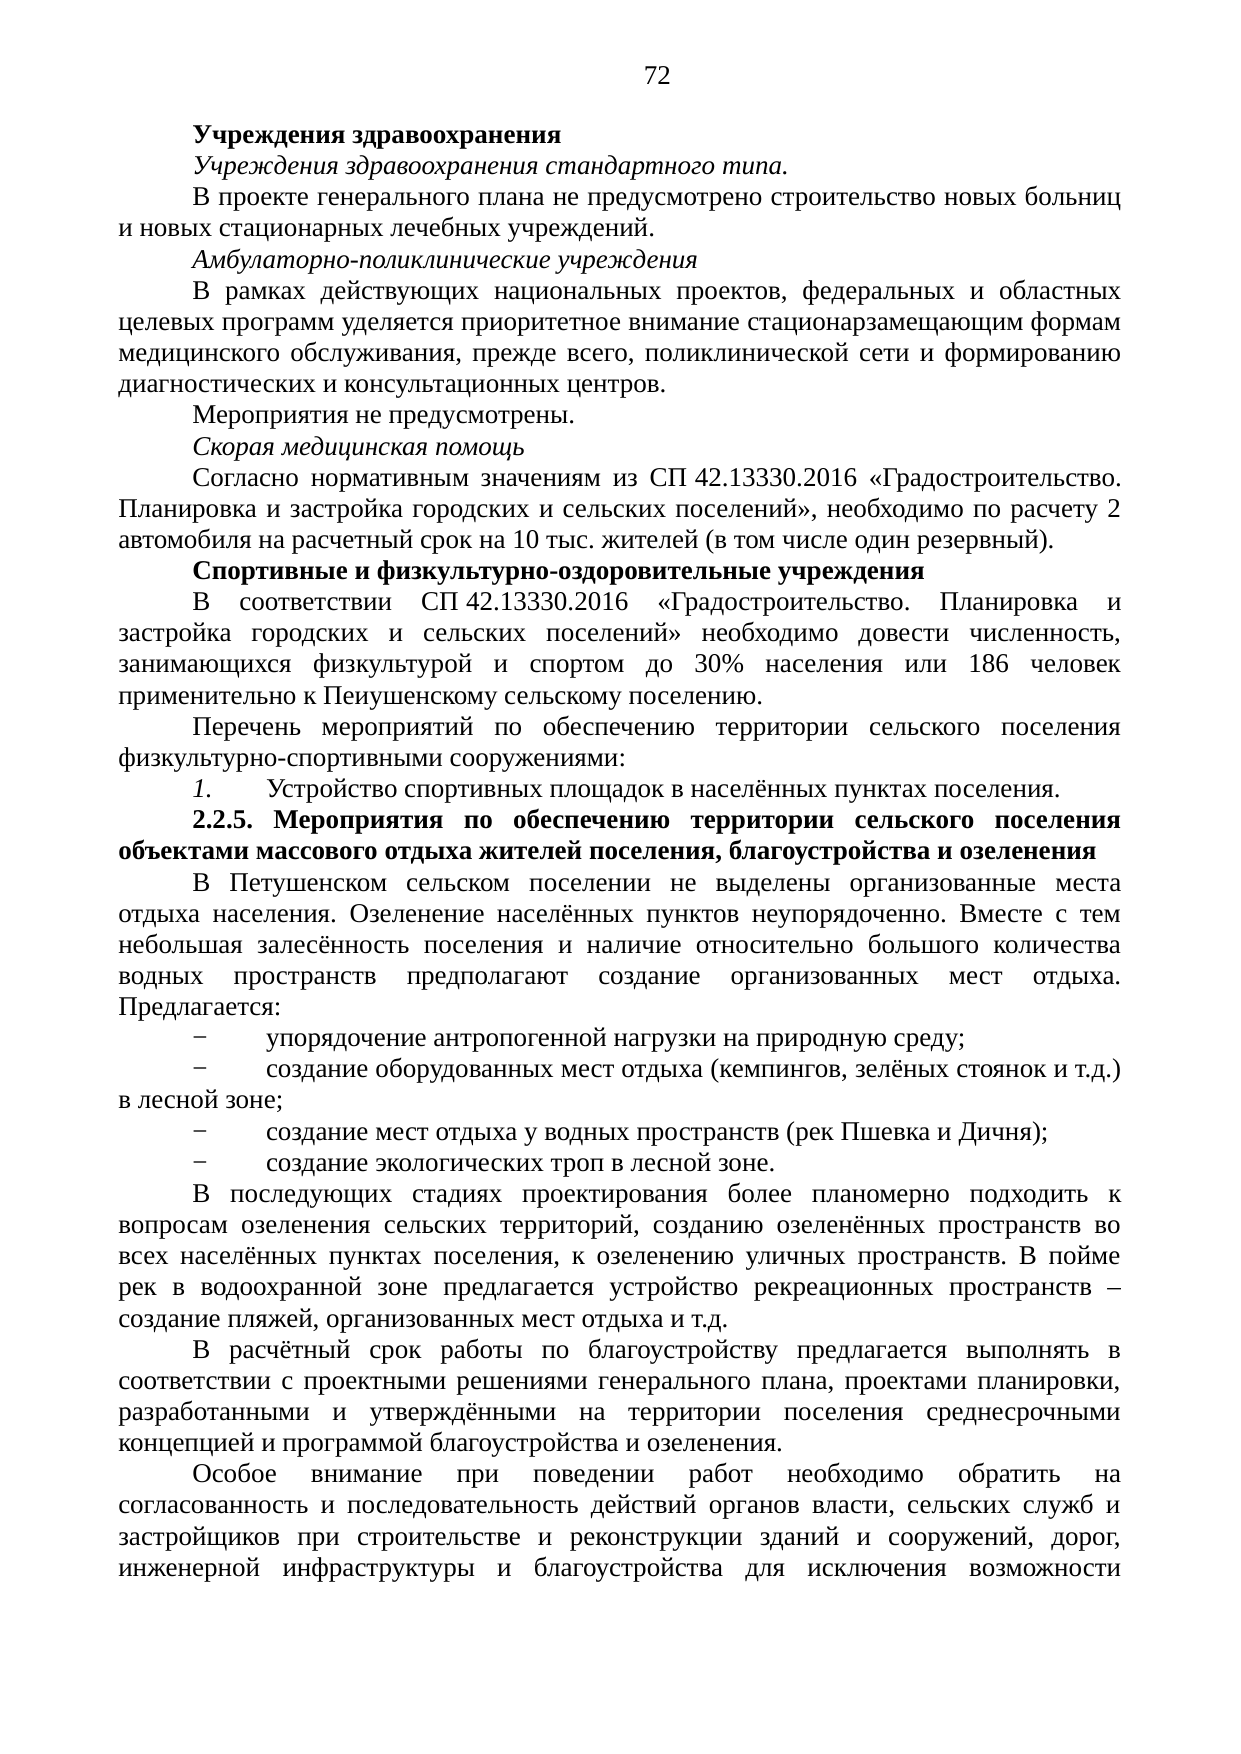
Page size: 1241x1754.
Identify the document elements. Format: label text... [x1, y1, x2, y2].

list упорядочение антропогенной нагрузки на природную среду; [118, 1021, 1122, 1052]
subtitle 2.2.5. Мероприятия по обеспечению территории сельского поселения объектами массового отдыха жителей поселения, благоустройства и озеленения [118, 803, 1122, 866]
subtitle Скорая медицинская помощь [118, 429, 1122, 461]
text В проекте генерального плана не предусмотрено строительство новых больниц и новых стационарных лечебных учреждений. [118, 180, 1122, 243]
list создание мест отдыха у водных пространств (рек Пшевка и Дичня); [118, 1115, 1122, 1146]
subtitle Амбулаторно-поликлинические учреждения [118, 243, 1122, 274]
text В последующих стадиях проектирования более планомерно подходить к вопросам озеленения сельских территорий, созданию озеленённых пространств во всех населённых пунктах поселения, к озеленению уличных пространств. В пойме рек в водоохранной зоне предлагается устройство рекреационных пространств – создание пляжей, организованных мест отдыха и т.д. [118, 1177, 1122, 1333]
text В расчётный срок работы по благоустройству предлагается выполнять в соответствии с проектными решениями генерального плана, проектами планировки, разработанными и утверждёнными на территории поселения среднесрочными концепцией и программой благоустройства и озеленения. [118, 1333, 1122, 1457]
text В соответствии СП 42.13330.2016 «Градостроительство. Планировка и застройка городских и сельских поселений» необходимо довести численность, занимающихся физкультурой и спортом до 30% населения или 186 человек применительно к Пеиушенскому сельскому поселению. [118, 585, 1122, 710]
subtitle Учреждения здравоохранения стандартного типа. [118, 149, 1122, 180]
text В Петушенском сельском поселении не выделены организованные места отдыха населения. Озеленение населённых пунктов неупорядоченно. Вместе с тем небольшая залесённость поселения и наличие относительно большого количества водных пространств предполагают создание организованных мест отдыха. Предлагается: [118, 866, 1122, 1021]
subtitle Учреждения здравоохранения [118, 118, 1122, 149]
text Согласно нормативным значениям из СП 42.13330.2016 «Градостроительство. Планировка и застройка городских и сельских поселений», необходимо по расчету 2 автомобиля на расчетный срок на 10 тыс. жителей (в том числе один резервный). [118, 461, 1122, 554]
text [118, 1457, 1122, 1582]
list Устройство спортивных площадок в населённых пунктах поселения. [118, 772, 1122, 803]
text Перечень мероприятий по обеспечению территории сельского поселения физкультурно-спортивными сооружениями: [118, 710, 1122, 772]
list создание оборудованных мест отдыха (кемпингов, зелёных стоянок и т.д.) в лесной зоне; [118, 1052, 1122, 1115]
subtitle Спортивные и физкультурно-оздоровительные учреждения [118, 554, 1122, 585]
list создание экологических троп в лесной зоне. [118, 1146, 1122, 1177]
text В рамках действующих национальных проектов, федеральных и областных целевых программ уделяется приоритетное внимание стационарзамещающим формам медицинского обслуживания, прежде всего, поликлинической сети и формированию диагностических и консультационных центров. [118, 274, 1122, 398]
text Мероприятия не предусмотрены. [118, 398, 1122, 429]
